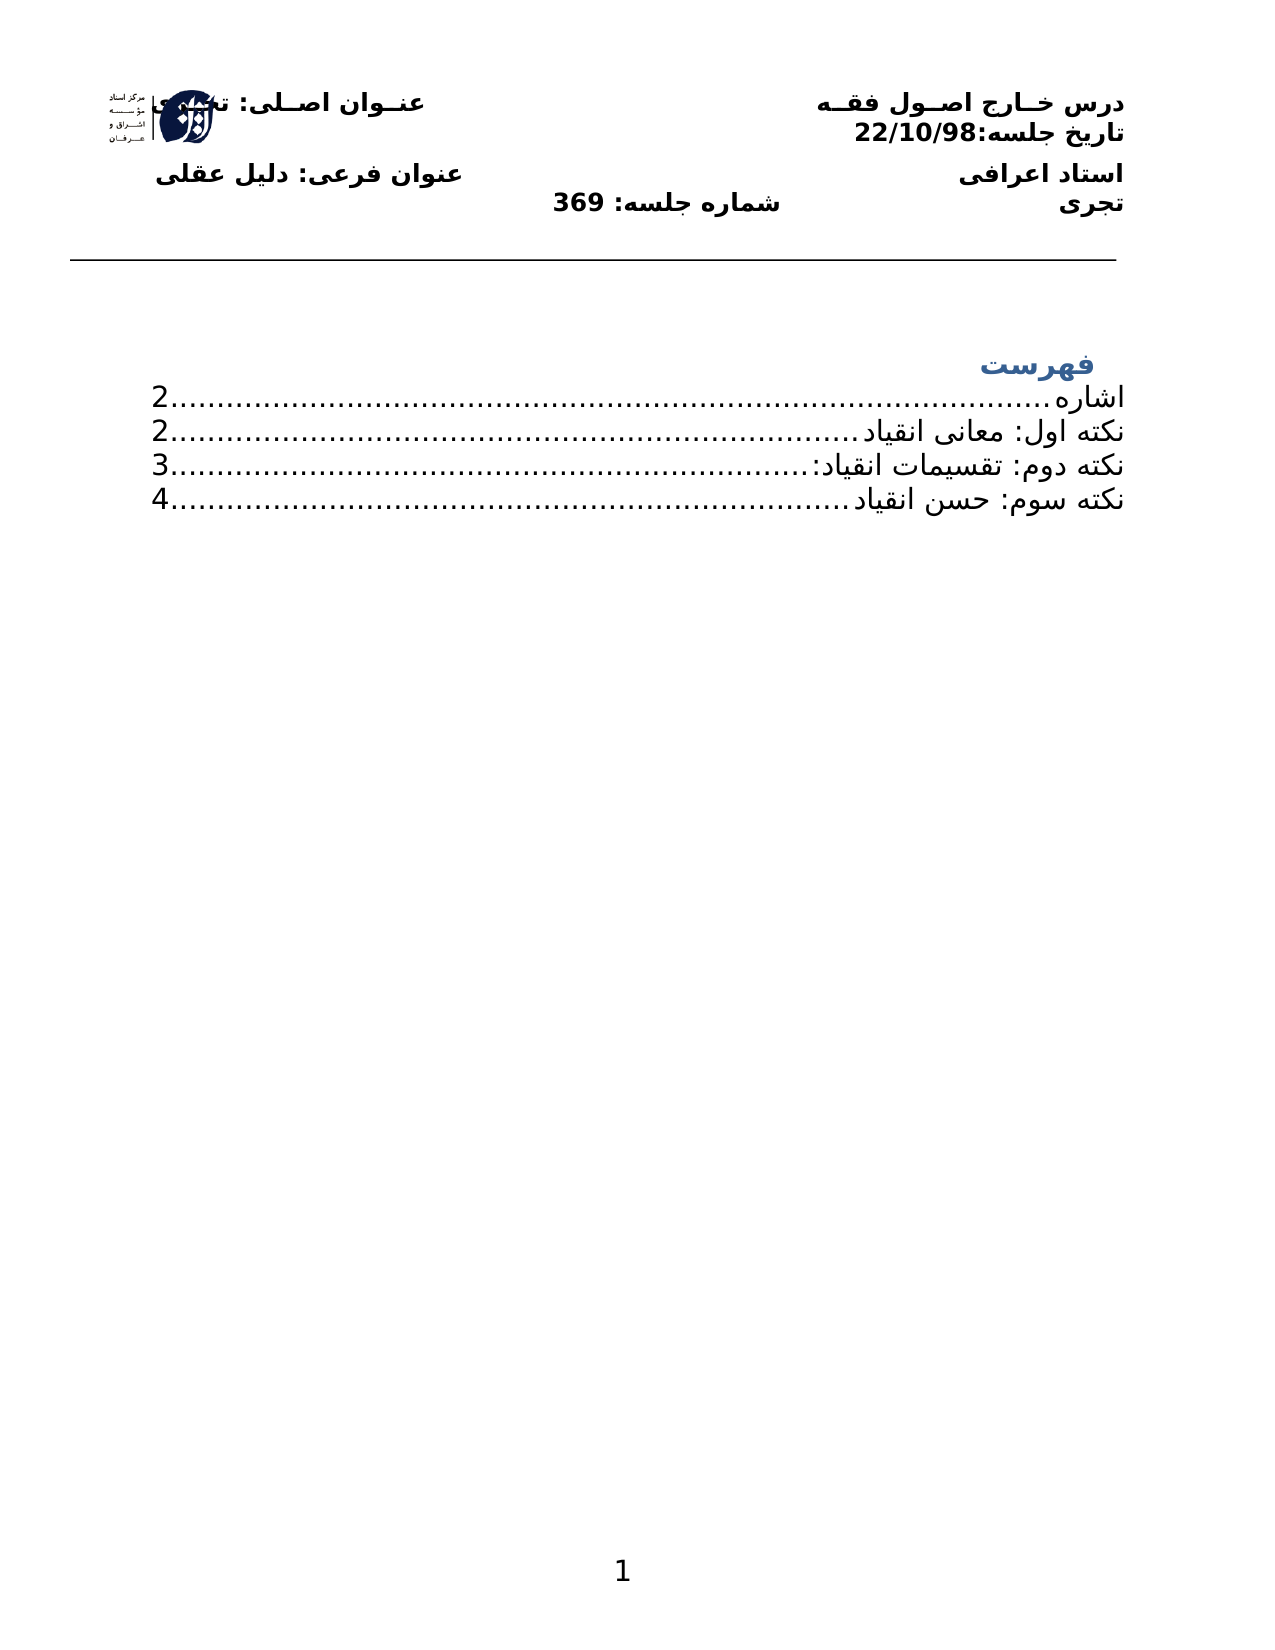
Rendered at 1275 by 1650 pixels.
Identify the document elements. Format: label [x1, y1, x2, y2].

picture [102, 86, 215, 146]
